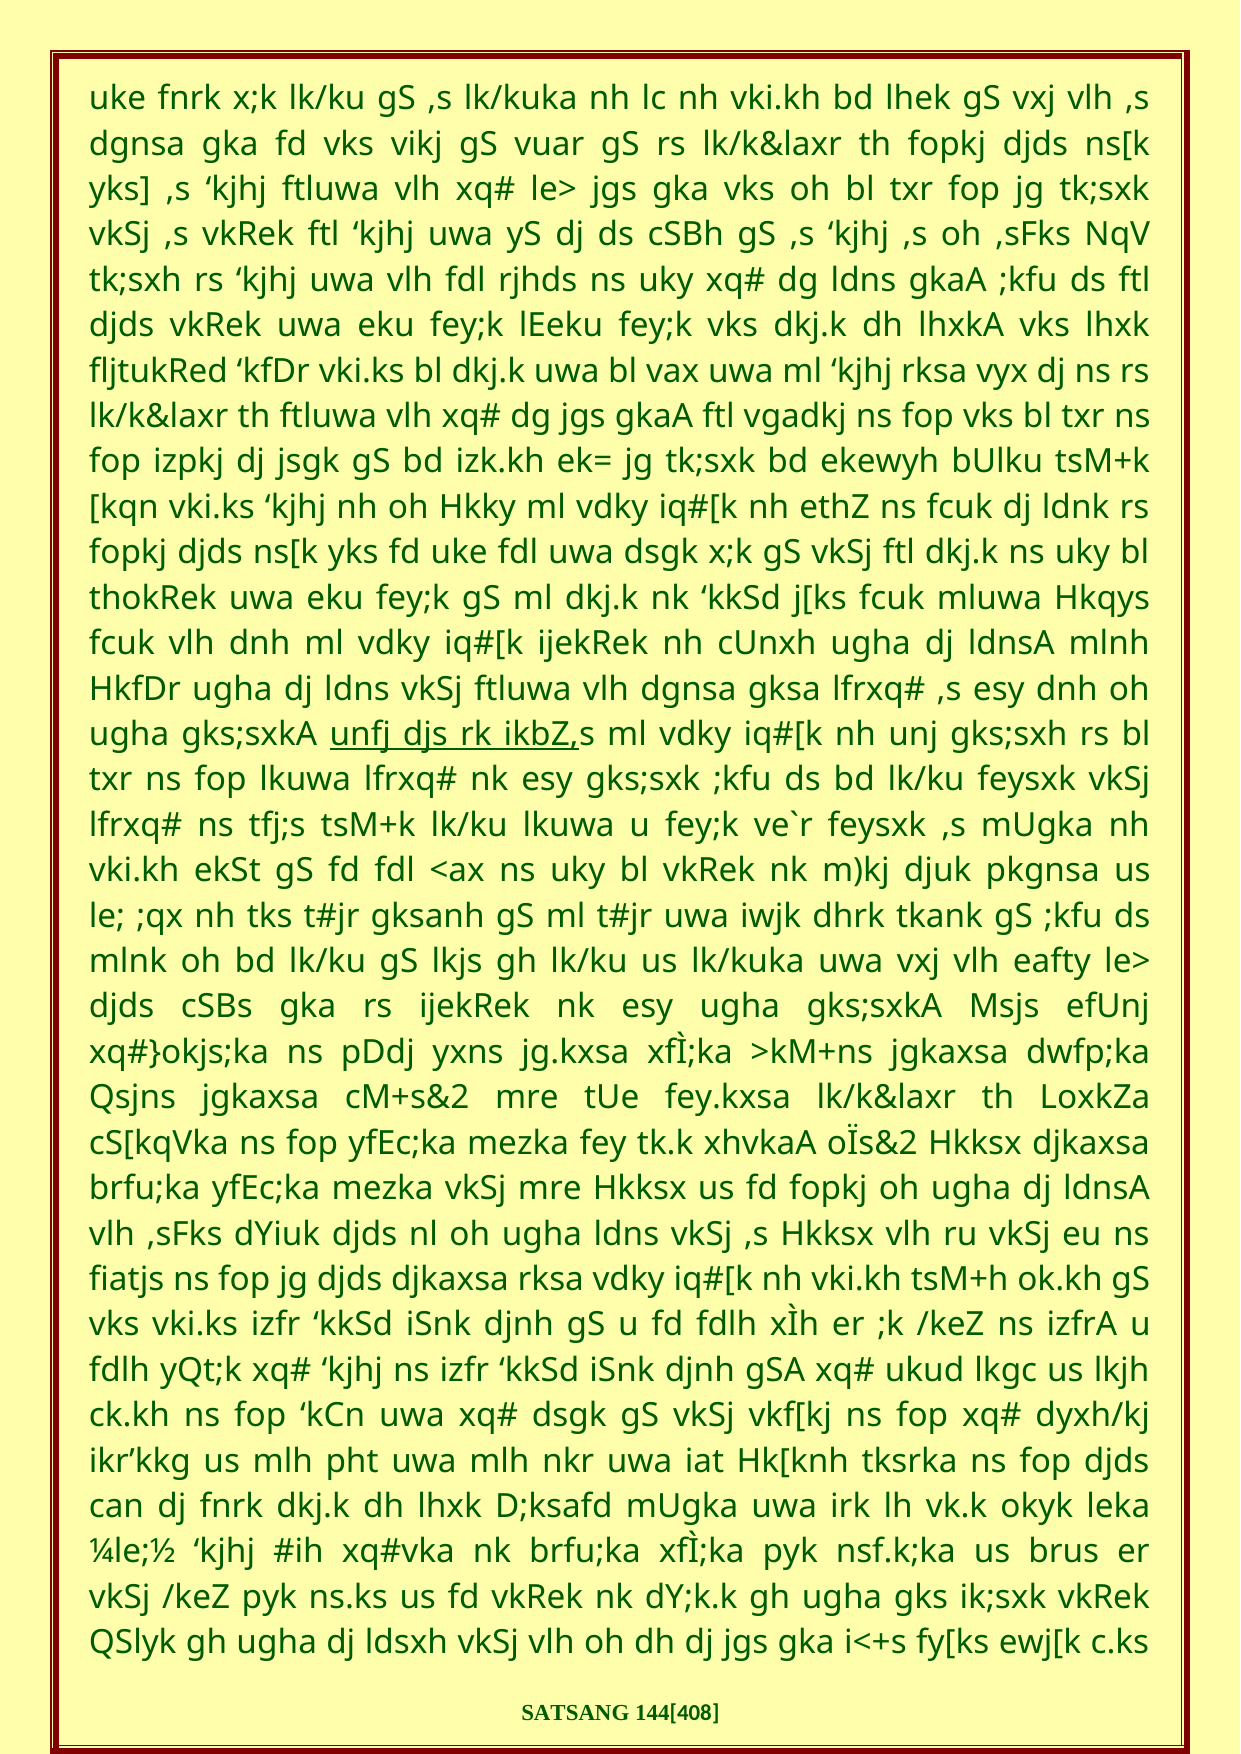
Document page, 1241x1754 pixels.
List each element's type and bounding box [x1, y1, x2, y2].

text [89, 74, 1152, 1663]
